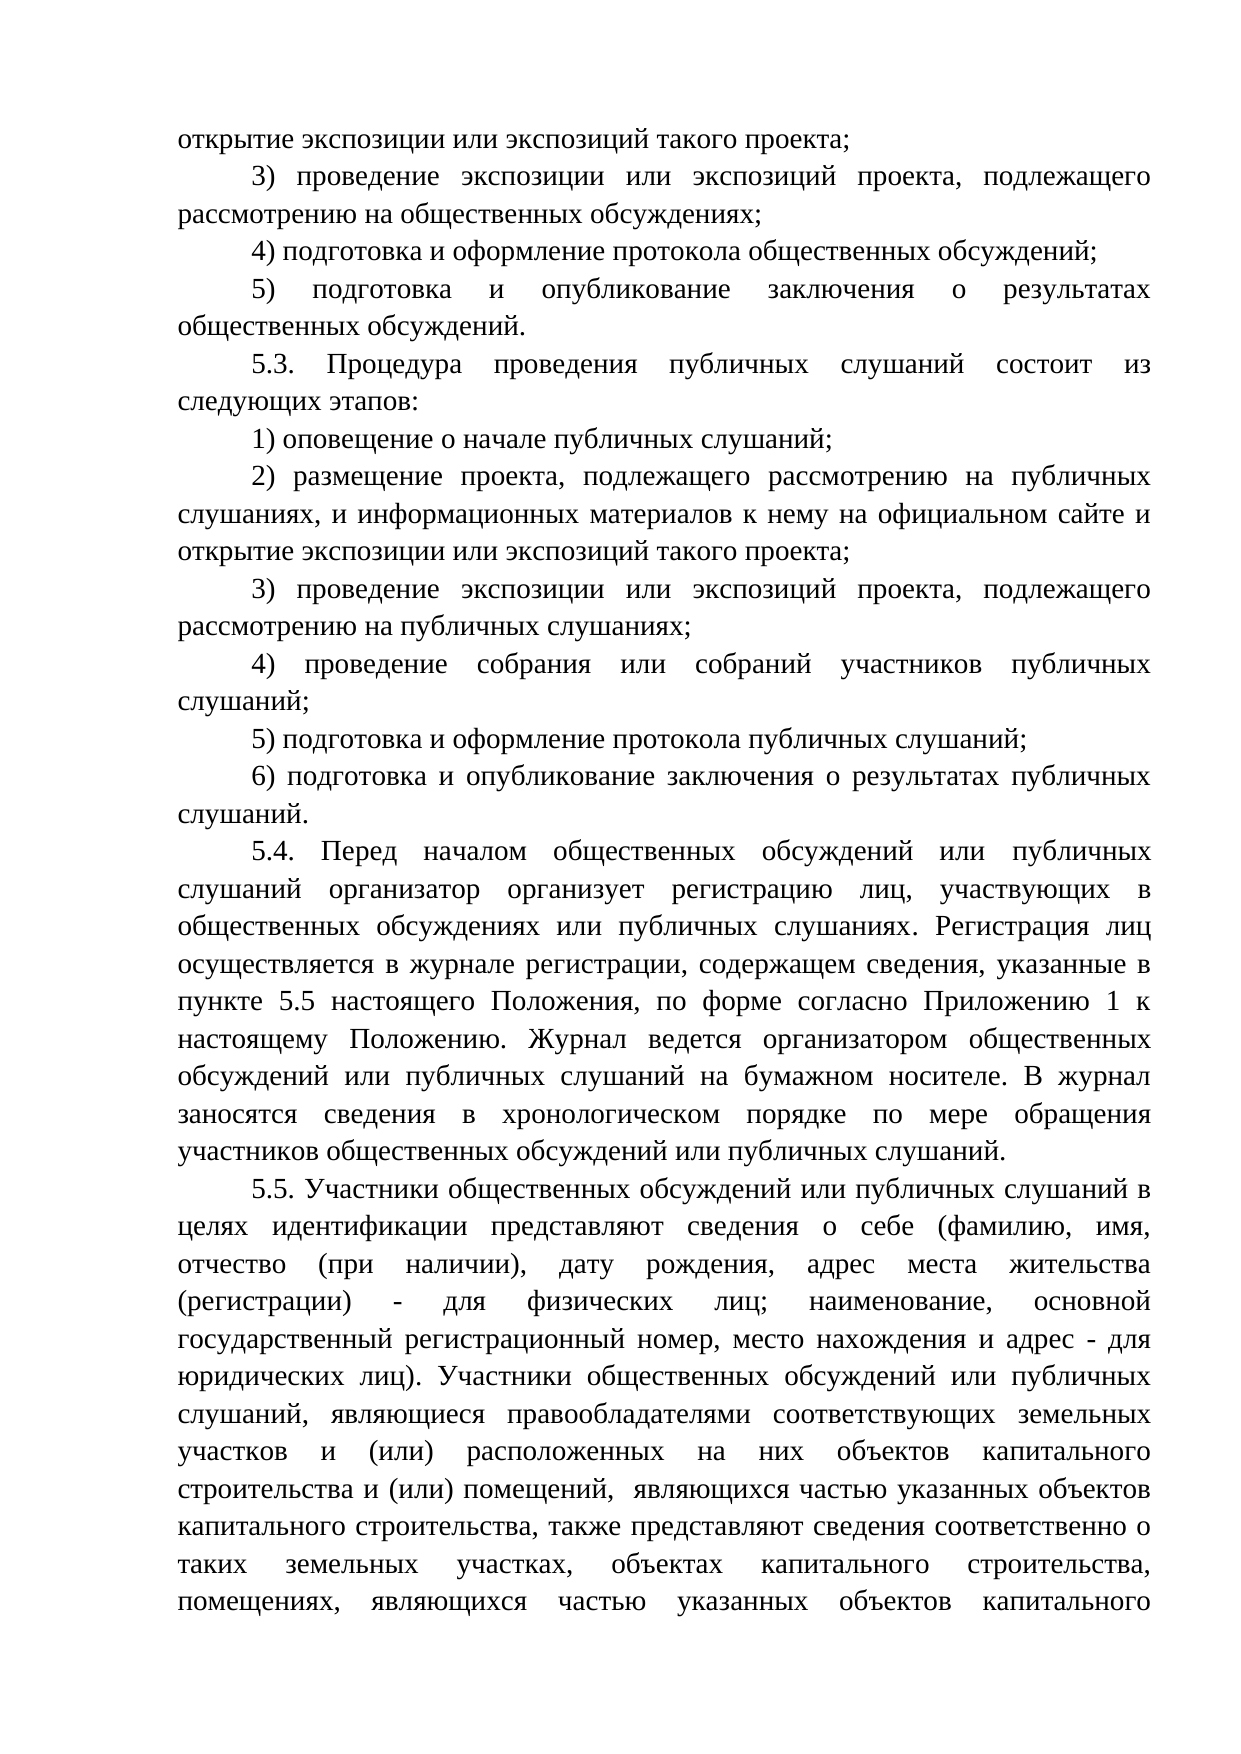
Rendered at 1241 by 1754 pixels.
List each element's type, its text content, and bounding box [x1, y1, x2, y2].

text 2) размещение проекта, подлежащего рассмотрению на публичных слушаниях, и информационных материалов к нему на официальном сайте и открытие экспозиции или экспозиций такого проекта; [177, 456, 1152, 568]
text 5.4. Перед началом общественных обсуждений или публичных слушаний организатор организует регистрацию лиц, участвующих в общественных обсуждениях или публичных слушаниях. Регистрация лиц осуществляется в журнале регистрации, содержащем сведения, указанные в пункте 5.5 настоящего Положения, по форме согласно Приложению 1 к настоящему Положению. Журнал ведется организатором общественных обсуждений или публичных слушаний на бумажном носителе. В журнал заносятся сведения в хронологическом порядке по мере обращения участников общественных обсуждений или публичных слушаний. [177, 831, 1152, 1168]
text 4) подготовка и оформление протокола общественных обсуждений; [177, 231, 1152, 268]
text 5.3. Процедура проведения публичных слушаний состоит из следующих этапов: [177, 343, 1152, 418]
text 5) подготовка и опубликование заключения о результатах общественных обсуждений. [177, 268, 1152, 343]
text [177, 118, 1152, 156]
text 4) проведение собрания или собраний участников публичных слушаний; [177, 643, 1152, 718]
text 5) подготовка и оформление протокола публичных слушаний; [177, 718, 1152, 756]
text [177, 1168, 1152, 1618]
text 3) проведение экспозиции или экспозиций проекта, подлежащего рассмотрению на общественных обсуждениях; [177, 156, 1152, 231]
text 6) подготовка и опубликование заключения о результатах публичных слушаний. [177, 756, 1152, 831]
text 3) проведение экспозиции или экспозиций проекта, подлежащего рассмотрению на публичных слушаниях; [177, 568, 1152, 643]
text 1) оповещение о начале публичных слушаний; [177, 418, 1152, 456]
